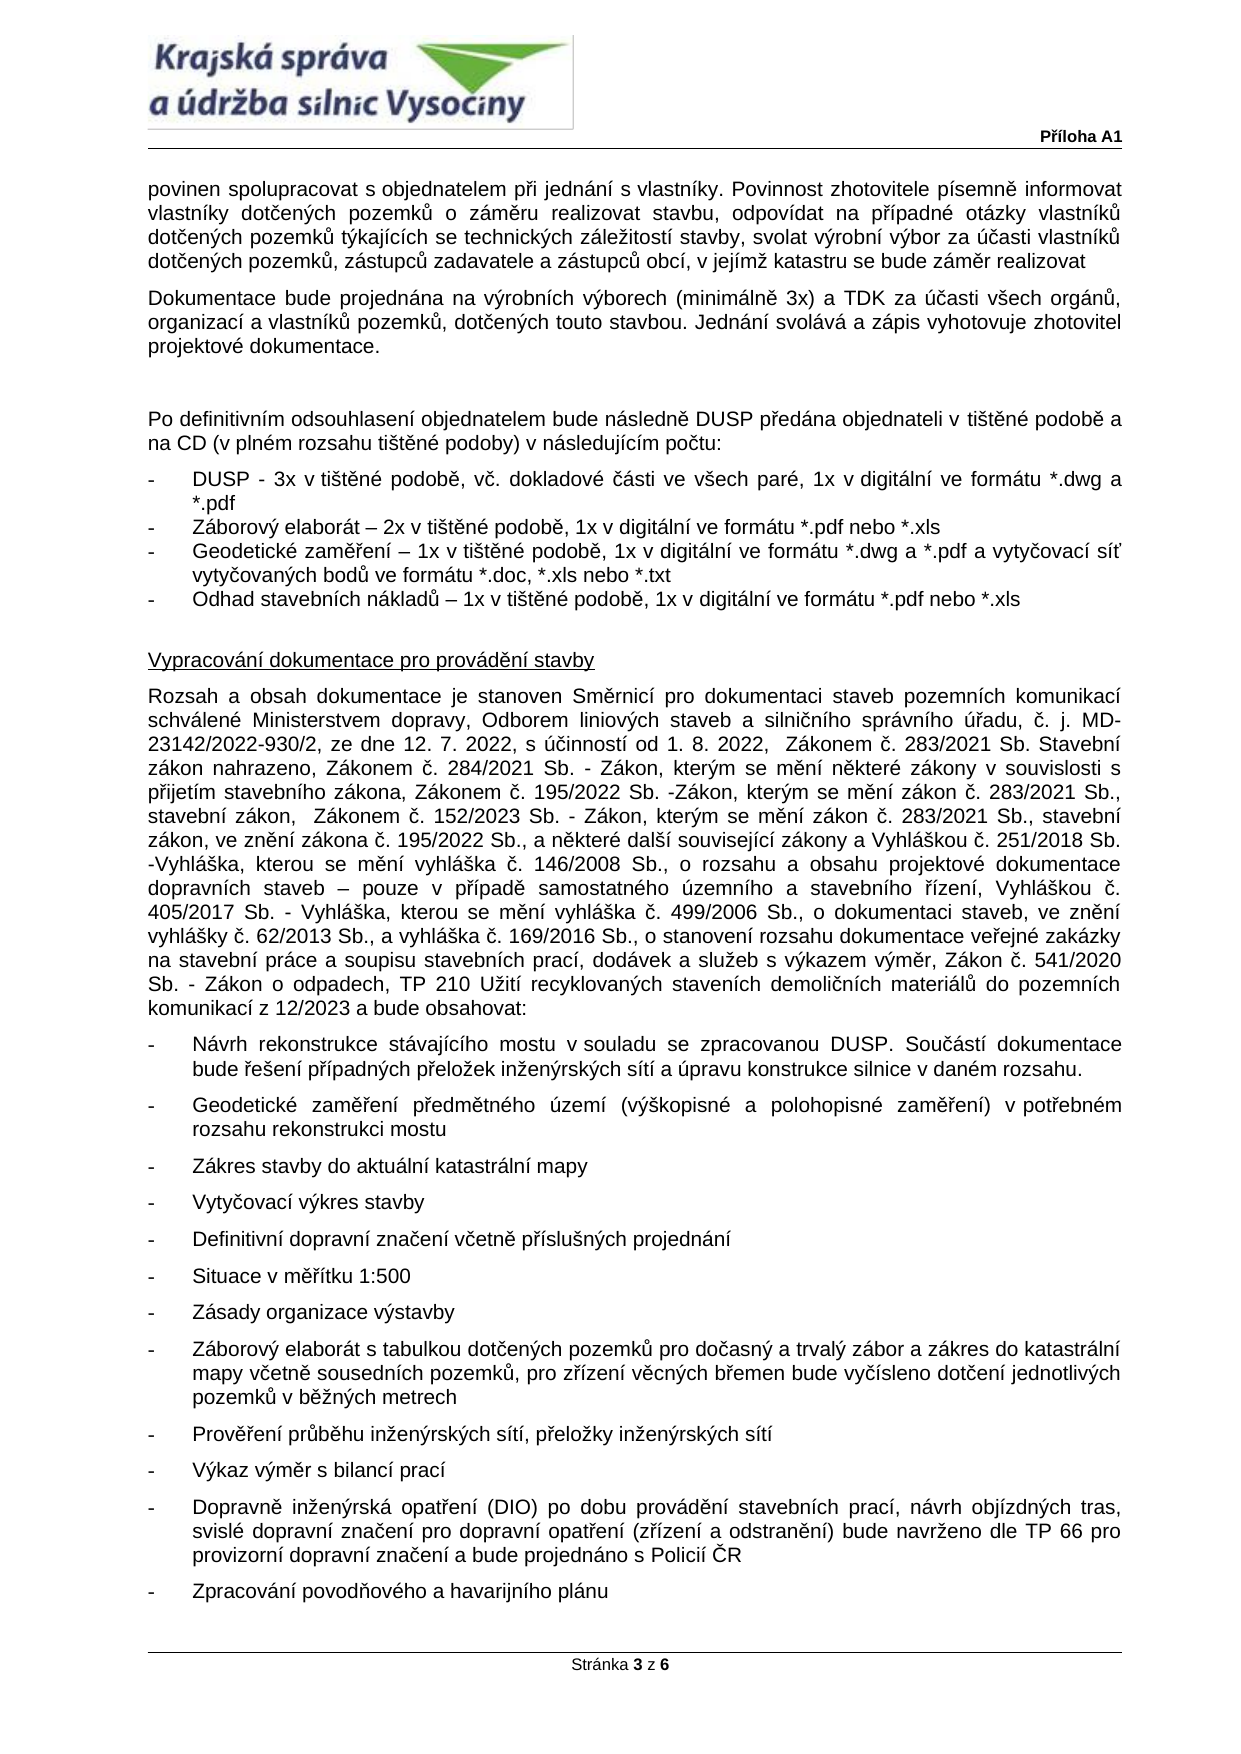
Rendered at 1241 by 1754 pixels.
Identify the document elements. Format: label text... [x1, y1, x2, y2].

picture [147, 35, 574, 131]
text Po definitivním odsouhlasení objednatelem bude následně DUSP předána objednateli v tištěné podobě a na CD (v plném rozsahu tištěné podoby) v následujícím počtu: [148, 406, 1122, 454]
list Situace v měřítku 1:500 [148, 1263, 1122, 1288]
list Prověření průběhu inženýrských sítí, přeložky inženýrských sítí [148, 1421, 1122, 1446]
list Definitivní dopravní značení včetně příslušných projednání [148, 1227, 1122, 1251]
list Geodetické zaměření – 1x v tištěné podobě, 1x v digitální ve formátu *.dwg a *.pdf a vytyčovací síť vytyčovaných bodů ve formátu *.doc, *.xls nebo *.txt [148, 539, 1122, 587]
text Rozsah a obsah dokumentace je stanoven Směrnicí pro dokumentaci staveb pozemních komunikací schválené Ministerstvem dopravy, Odborem liniových staveb a silničního správního úřadu, č. j. MD-23142/2022-930/2, ze dne 12. 7. 2022, s účinností od 1. 8. 2022, Zákonem č. 283/2021 Sb. Stavební zákon nahrazeno, Zákonem č. 284/2021 Sb. - Zákon, kterým se mění některé zákony v souvislosti s přijetím stavebního zákona, Zákonem č. 195/2022 Sb. -Zákon, kterým se mění zákon č. 283/2021 Sb., stavební zákon, Zákonem č. 152/2023 Sb. - Zákon, kterým se mění zákon č. 283/2021 Sb., stavební zákon, ve znění zákona č. 195/2022 Sb., a některé další související zákony a Vyhláškou č. 251/2018 Sb. -Vyhláška, kterou se mění vyhláška č. 146/2008 Sb., o rozsahu a obsahu projektové dokumentace dopravních staveb – pouze v případě samostatného územního a stavebního řízení, Vyhláškou č. 405/2017 Sb. - Vyhláška, kterou se mění vyhláška č. 499/2006 Sb., o dokumentaci staveb, ve znění vyhlášky č. 62/2013 Sb., a vyhláška č. 169/2016 Sb., o stanovení rozsahu dokumentace veřejné zakázky na stavební práce a soupisu stavebních prací, dodávek a služeb s výkazem výměr, Zákon č. 541/2020 Sb. - Zákon o odpadech, TP 210 Užití recyklovaných staveních demoličních materiálů do pozemních komunikací z 12/2023 a bude obsahovat: [148, 684, 1122, 1020]
list Návrh rekonstrukce stávajícího mostu v souladu se zpracovanou DUSP. Součástí dokumentace bude řešení případných přeložek inženýrských sítí a úpravu konstrukce silnice v daném rozsahu. [148, 1032, 1122, 1080]
list Záborový elaborát s tabulkou dotčených pozemků pro dočasný a trvalý zábor a zákres do katastrální mapy včetně sousedních pozemků, pro zřízení věcných břemen bude vyčísleno dotčení jednotlivých pozemků v běžných metrech [148, 1337, 1122, 1409]
list Dopravně inženýrská opatření (DIO) po dobu provádění stavebních prací, návrh objízdných tras, svislé dopravní značení pro dopravní opatření (zřízení a odstranění) bude navrženo dle TP 66 pro provizorní dopravní značení a bude projednáno s Policií ČR [148, 1495, 1122, 1567]
list Výkaz výměr s bilancí prací [148, 1458, 1122, 1482]
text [148, 177, 1122, 273]
list Odhad stavebních nákladů – 1x v tištěné podobě, 1x v digitální ve formátu *.pdf nebo *.xls [148, 587, 1122, 611]
list Zpracování povodňového a havarijního plánu [148, 1579, 1122, 1603]
list Vytyčovací výkres stavby [148, 1190, 1122, 1214]
list Geodetické zaměření předmětného území (výškopisné a polohopisné zaměření) v potřebném rozsahu rekonstrukci mostu [148, 1093, 1122, 1141]
list DUSP - 3x v tištěné podobě, vč. dokladové části ve všech paré, 1x v digitální ve formátu *.dwg a *.pdf [148, 467, 1122, 515]
list Záborový elaborát – 2x v tištěné podobě, 1x v digitální ve formátu *.pdf nebo *.xls [148, 515, 1122, 539]
list Zákres stavby do aktuální katastrální mapy [148, 1153, 1122, 1178]
text Vypracování dokumentace pro provádění stavby [148, 648, 1122, 672]
list Zásady organizace výstavby [148, 1300, 1122, 1324]
text Dokumentace bude projednána na výrobních výborech (minimálně 3x) a TDK za účasti všech orgánů, organizací a vlastníků pozemků, dotčených touto stavbou. Jednání svolává a zápis vyhotovuje zhotovitel projektové dokumentace. [148, 286, 1122, 357]
